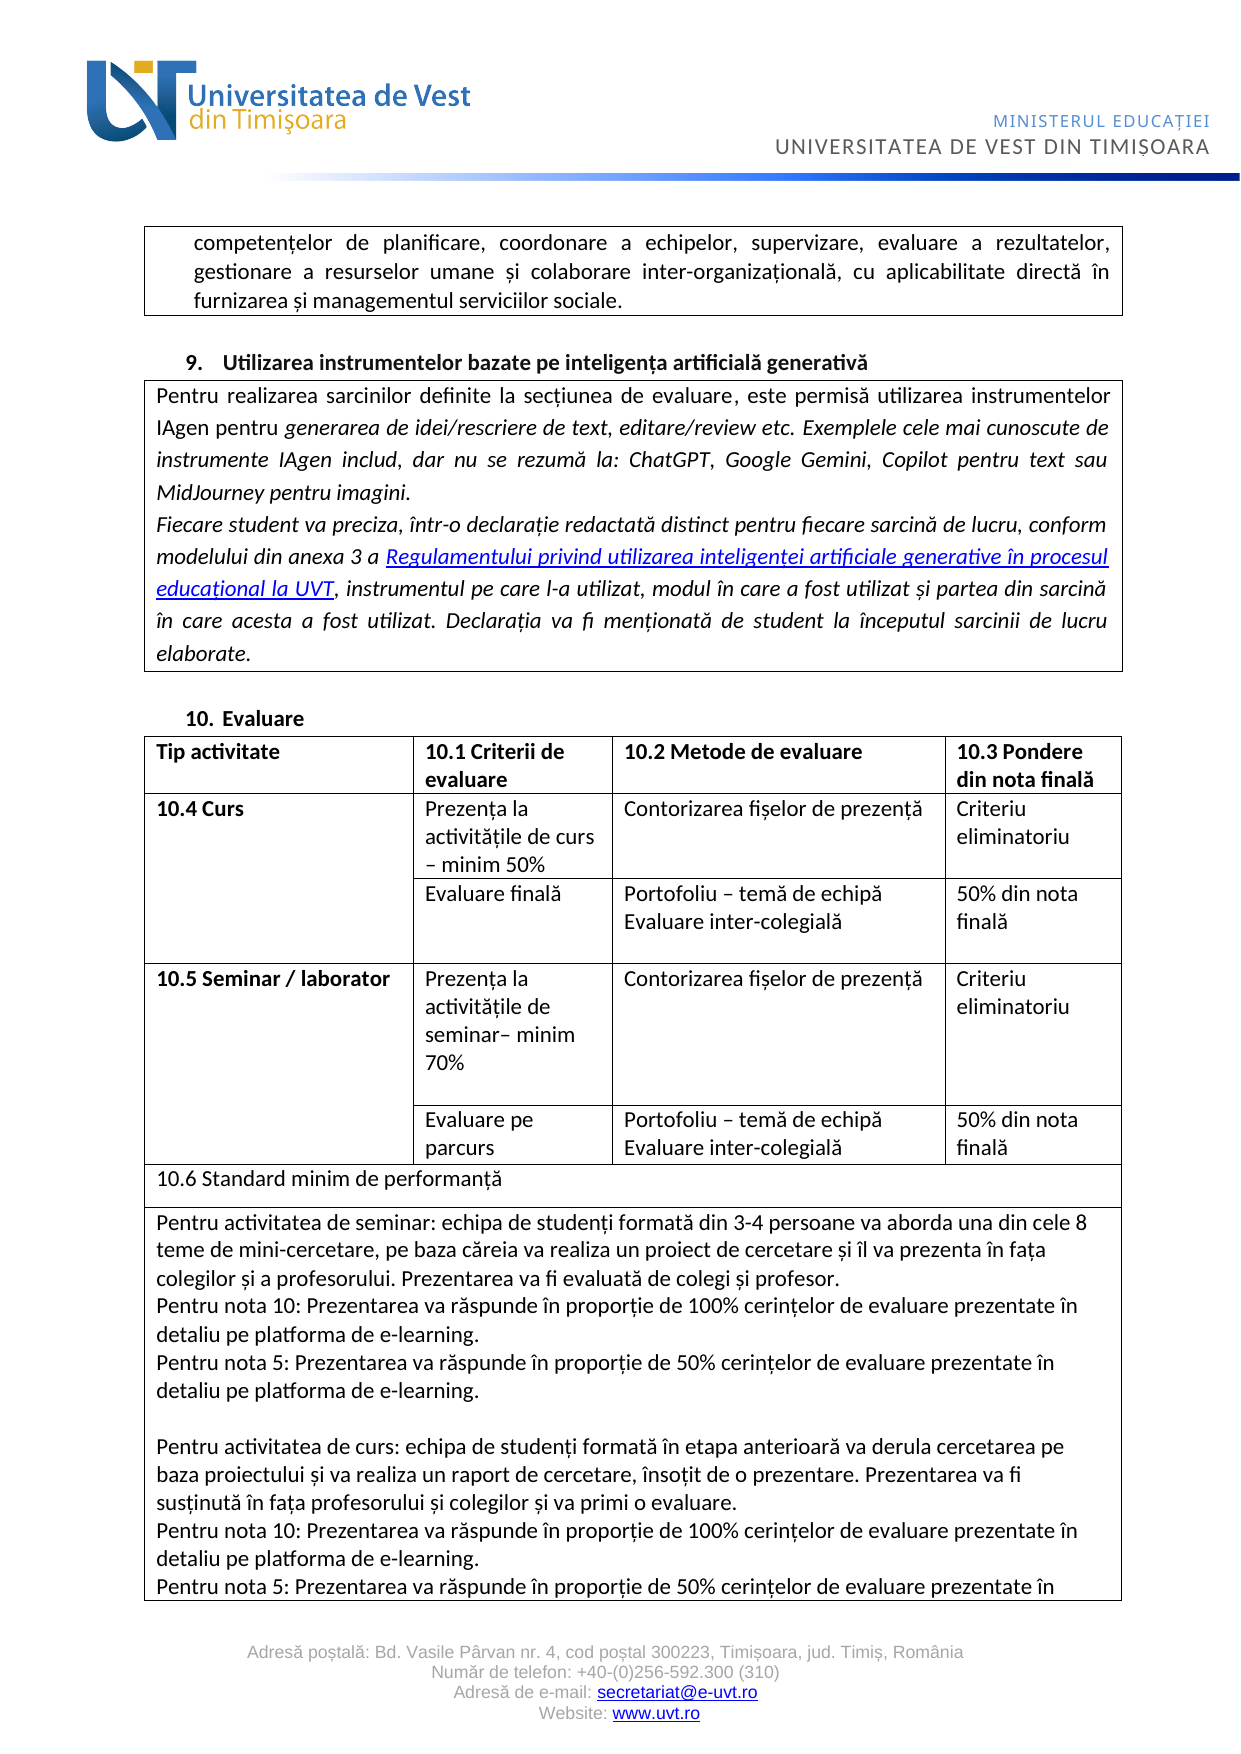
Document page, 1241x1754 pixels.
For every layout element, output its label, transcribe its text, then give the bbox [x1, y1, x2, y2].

list Utilizarea instrumentelor bazate pe inteligența artificială generativă [185, 348, 1122, 376]
table_cell 50% din nota finală [946, 1106, 1121, 1163]
table_header 10.3 Pondere din nota finală [946, 737, 1121, 793]
table_header 10.2 Metode de evaluare [613, 737, 945, 793]
table_cell Contorizarea fișelor de prezență [613, 794, 945, 878]
table_cell Prezența la activitățile de curs – minim 50% [414, 794, 612, 878]
table_cell Criteriu eliminatoriu [946, 964, 1121, 1104]
picture [266, 173, 1240, 181]
table_cell 10.6 Standard minim de performanță [145, 1165, 1121, 1207]
table_cell Criteriu eliminatoriu [946, 794, 1121, 878]
table_cell Prezența la activitățile de seminar– minim 70% [414, 964, 612, 1104]
table_header 10.1 Criterii de evaluare [414, 737, 612, 793]
picture [75, 30, 482, 171]
table_cell Portofoliu – temă de echipă Evaluare inter-colegială [613, 879, 945, 963]
table_cell Evaluare pe parcurs [414, 1106, 612, 1163]
table_cell 10.4 Curs [145, 794, 413, 963]
table_header Tip activitate [145, 737, 413, 793]
table_cell Evaluare finală [414, 879, 612, 963]
table_cell Portofoliu – temă de echipă Evaluare inter-colegială [613, 1106, 945, 1163]
list Evaluare [185, 704, 1122, 732]
table_cell Contorizarea fișelor de prezență [613, 964, 945, 1104]
table_cell 10.5 Seminar / laborator [145, 964, 413, 1163]
table_header Pentru realizarea sarcinilor definite la secțiunea de evaluare, este permisă utilizarea instrumentelor IAgen pentru generarea de idei/rescriere de text, editare/review etc. Exemplele cele mai cunoscute de instrumente IAgen includ, dar nu se rezumă la: ChatGPT, Google Gemini, Copilot pentru text sau MidJourney pentru imagini. Fiecare student va preciza, într-o declarație redactată distinct pentru fiecare sarcină de lucru, conform modelului din anexa 3 a Regulamentului privind utilizarea inteligenței artificiale generative în procesul educațional la UVT, instrumentul pe care l-a utilizat, modul în care a fost utilizat și partea din sarcină în care acesta a fost utilizat. Declarația va fi menționată de student la începutul sarcinii de lucru elaborate. [145, 381, 1122, 671]
table_cell 50% din nota finală [946, 879, 1121, 963]
